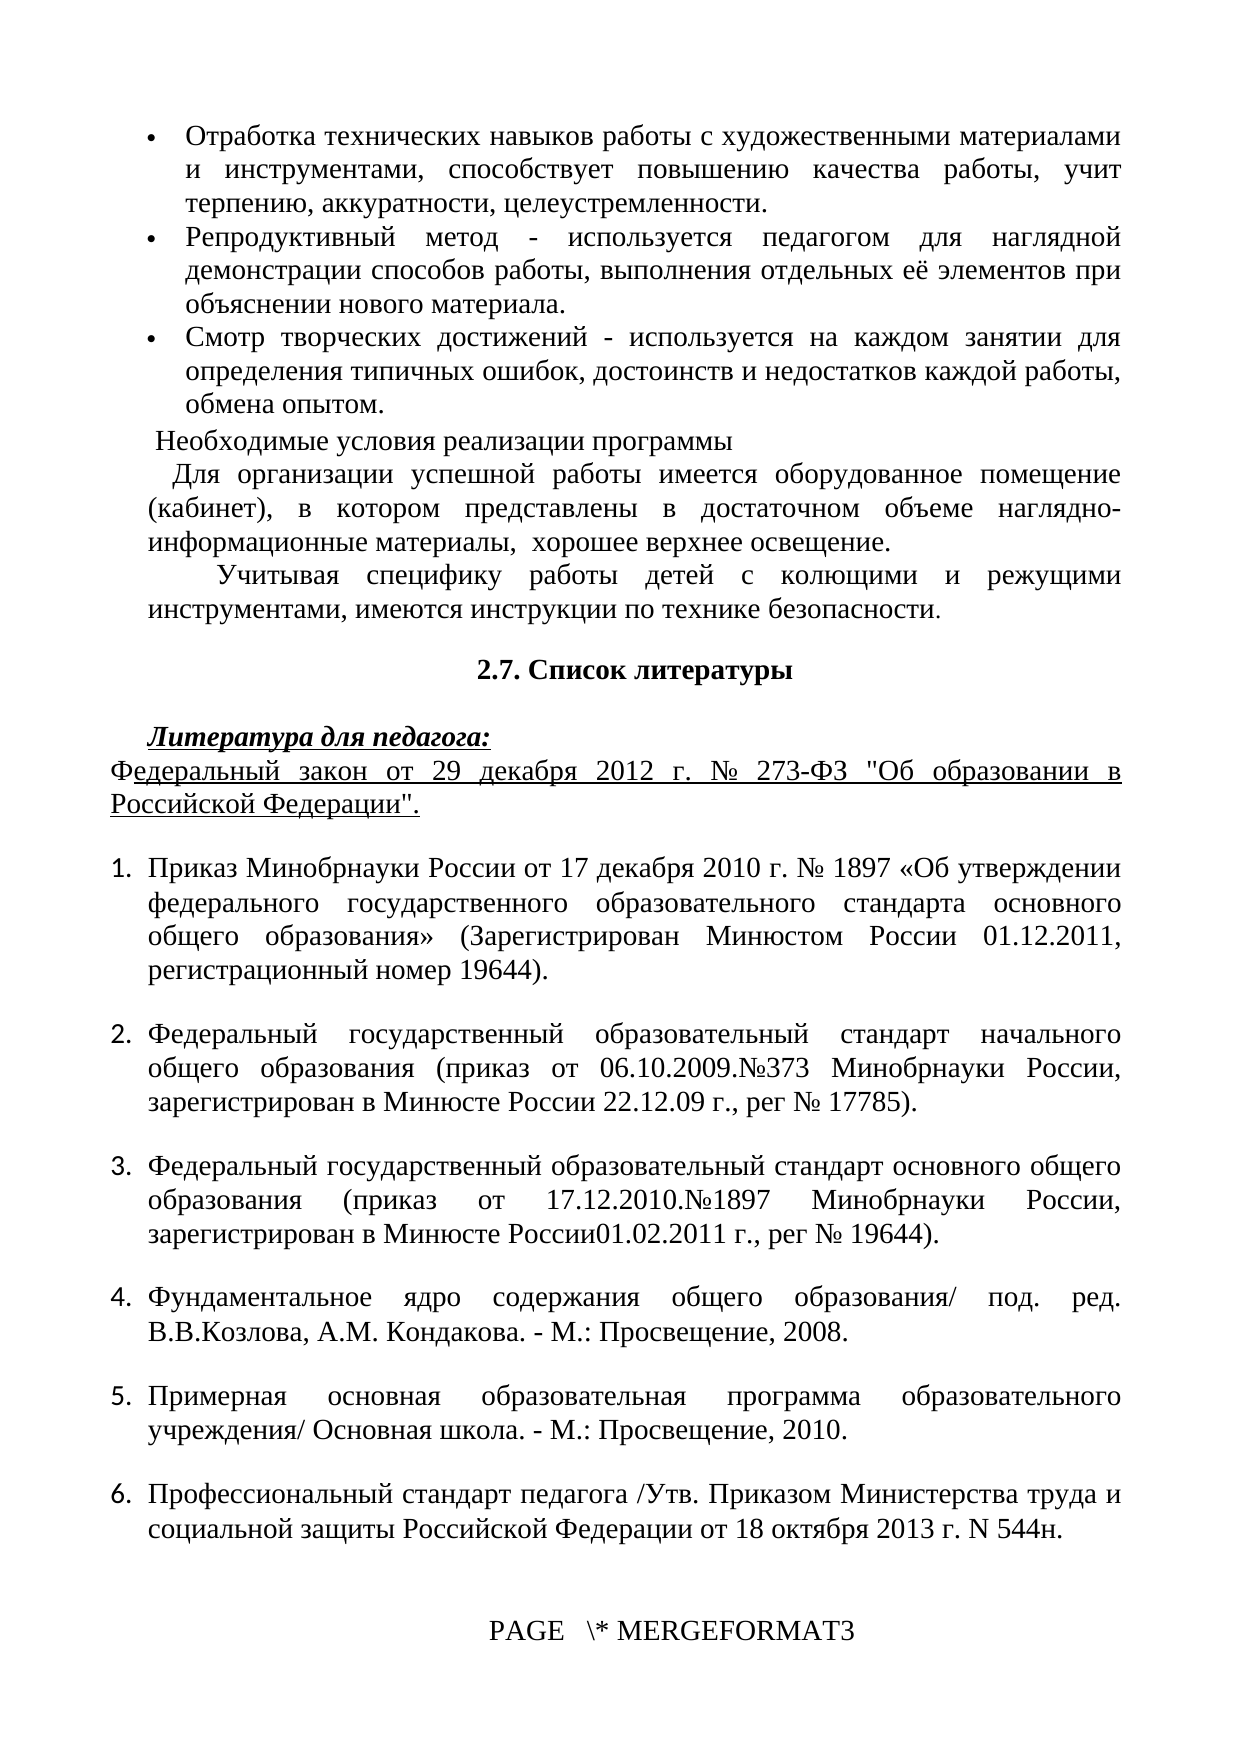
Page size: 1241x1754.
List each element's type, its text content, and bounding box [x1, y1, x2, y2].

text 2.7. Список литературы [148, 652, 1122, 686]
list Смотр творческих достижений - используется на каждом занятии для определения типичных ошибок, достоинств и недостатков каждой работы, обмена опытом. [148, 319, 1122, 420]
list Примерная основная образовательная программа образовательного учреждения/ Основная школа. - М.: Просвещение, 2010. [110, 1377, 1122, 1446]
text Литература для педагога: [148, 719, 1122, 753]
text Для организации успешной работы имеется оборудованное помещение (кабинет), в котором представлены в достаточном объеме наглядно-информационные материалы, хорошее верхнее освещение. [148, 457, 1122, 557]
text Необходимые условия реализации программы [148, 423, 1122, 457]
list Профессиональный стандарт педагога /Утв. Приказом Министерства труда и социальной защиты Российской Федерации от 18 октября 2013 г. N 544н. [110, 1475, 1122, 1544]
list Приказ Минобрнауки России от 17 декабря 2010 г. № 1897 «Об утверждении федерального государственного образовательного стандарта основного общего образования» (Зарегистрирован Минюстом России 01.12.2011, регистрационный номер 19644). [110, 849, 1122, 986]
list Отработка технических навыков работы с художественными материалами и инструментами, способствует повышению качества работы, учит терпению, аккуратности, целеустремленности. [148, 118, 1122, 219]
list Федеральный государственный образовательный стандарт основного общего образования (приказ от 17.12.2010.№1897 Минобрнауки России, зарегистрирован в Минюсте России01.02.2011 г., рег № 19644). [110, 1147, 1122, 1249]
list Репродуктивный метод - используется педагогом для наглядной демонстрации способов работы, выполнения отдельных её элементов при объяснении нового материала. [148, 219, 1122, 319]
list Федеральный государственный образовательный стандарт начального общего образования (приказ от 06.10.2009.№373 Минобрнауки России, зарегистрирован в Минюсте России 22.12.09 г., рег № 17785). [110, 1015, 1122, 1117]
list Фундаментальное ядро содержания общего образования/ под. ред. В.В.Козлова, А.М. Кондакова. - М.: Просвещение, 2008. [110, 1278, 1122, 1348]
text Федеральный закон от 29 декабря 2012 г. № 273-ФЗ "Об образовании в Российской Федерации". [110, 753, 1122, 820]
text Учитывая специфику работы детей с колющими и режущими инструментами, имеются инструкции по технике безопасности. [148, 557, 1122, 624]
